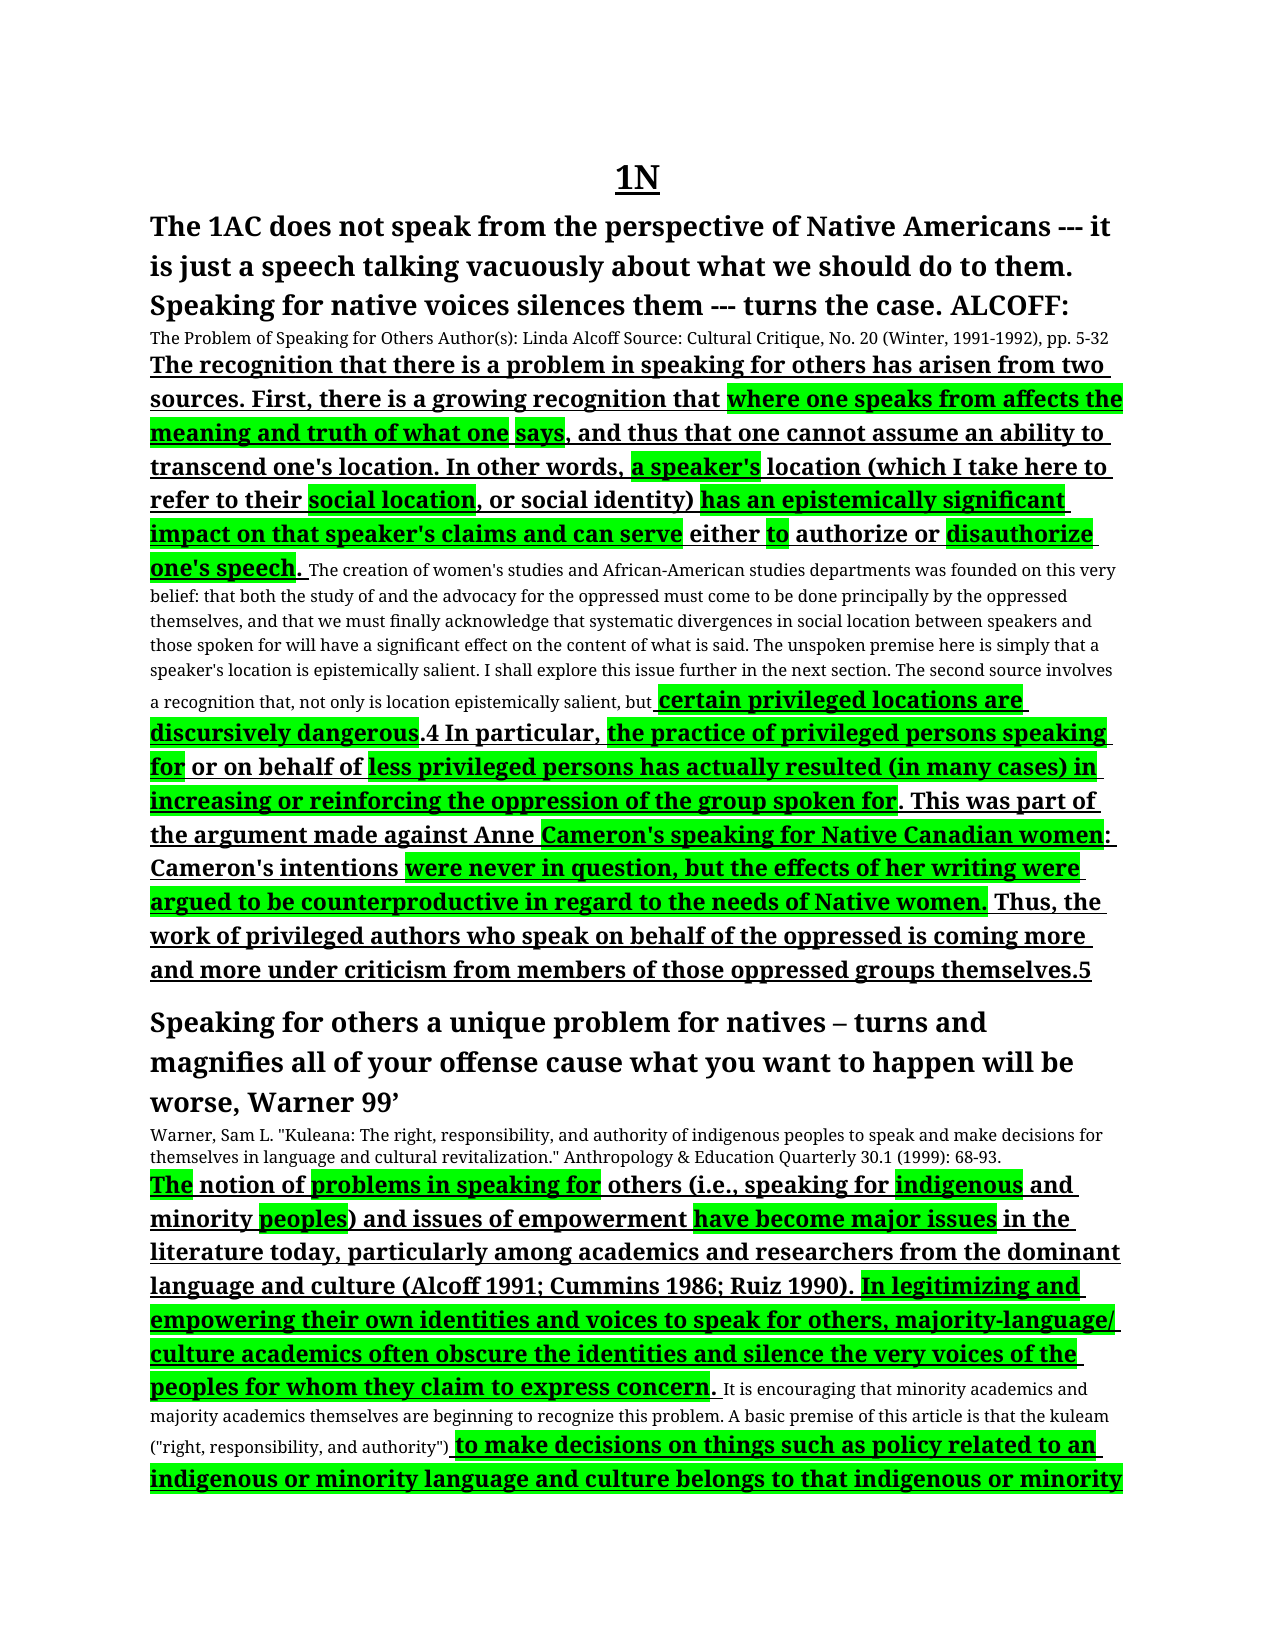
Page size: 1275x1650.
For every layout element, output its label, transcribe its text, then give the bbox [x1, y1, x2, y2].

text The Problem of Speaking for Others Author(s): Linda Alcoff Source: Cultural Critique, No. 20 (Winter, 1991-1992), pp. 5-32 [150, 327, 1125, 349]
text The recognition that there is a problem in speaking for others has arisen from two sources. First, there is a growing recognition that where one speaks from affects the meaning and truth of what one says, and thus that one cannot assume an ability to transcend one's location. In other words, a speaker's location (which I take here to refer to their social location, or social identity) has an epistemically significant impact on that speaker's claims and can serve either to authorize or disauthorize one's speech. The creation of women's studies and African-American studies departments was founded on this very belief: that both the study of and the advocacy for the oppressed must come to be done principally by the oppressed themselves, and that we must finally acknowledge that systematic divergences in social location between speakers and those spoken for will have a significant effect on the content of what is said. The unspoken premise here is simply that a speaker's location is epistemically salient. I shall explore this issue further in the next section. The second source involves a recognition that, not only is location epistemically salient, but certain privileged locations are discursively dangerous.4 In particular, the practice of privileged persons speaking for or on behalf of less privileged persons has actually resulted (in many cases) in increasing or reinforcing the oppression of the group spoken for. This was part of the argument made against Anne Cameron's speaking for Native Canadian women: Cameron's intentions were never in question, but the effects of her writing were argued to be counterproductive in regard to the needs of Native women. Thus, the work of privileged authors who speak on behalf of the oppressed is coming more and more under criticism from members of those oppressed groups themselves.5 [150, 349, 1125, 985]
subtitle 1N [150, 154, 1125, 199]
subtitle The 1AC does not speak from the perspective of Native Americans --- it is just a speech talking vacuously about what we should do to them. Speaking for native voices silences them --- turns the case. ALCOFF: [150, 207, 1125, 324]
text Warner, Sam L. "Kuleana: The right, responsibility, and authority of indigenous peoples to speak and make decisions for themselves in language and cultural revitalization." Anthropology & Education Quarterly 30.1 (1999): 68-93. [150, 1123, 1125, 1169]
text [150, 1169, 1125, 1494]
subtitle Speaking for others a unique problem for natives – turns and magnifies all of your offense cause what you want to happen will be worse, Warner 99’ [150, 1004, 1125, 1120]
